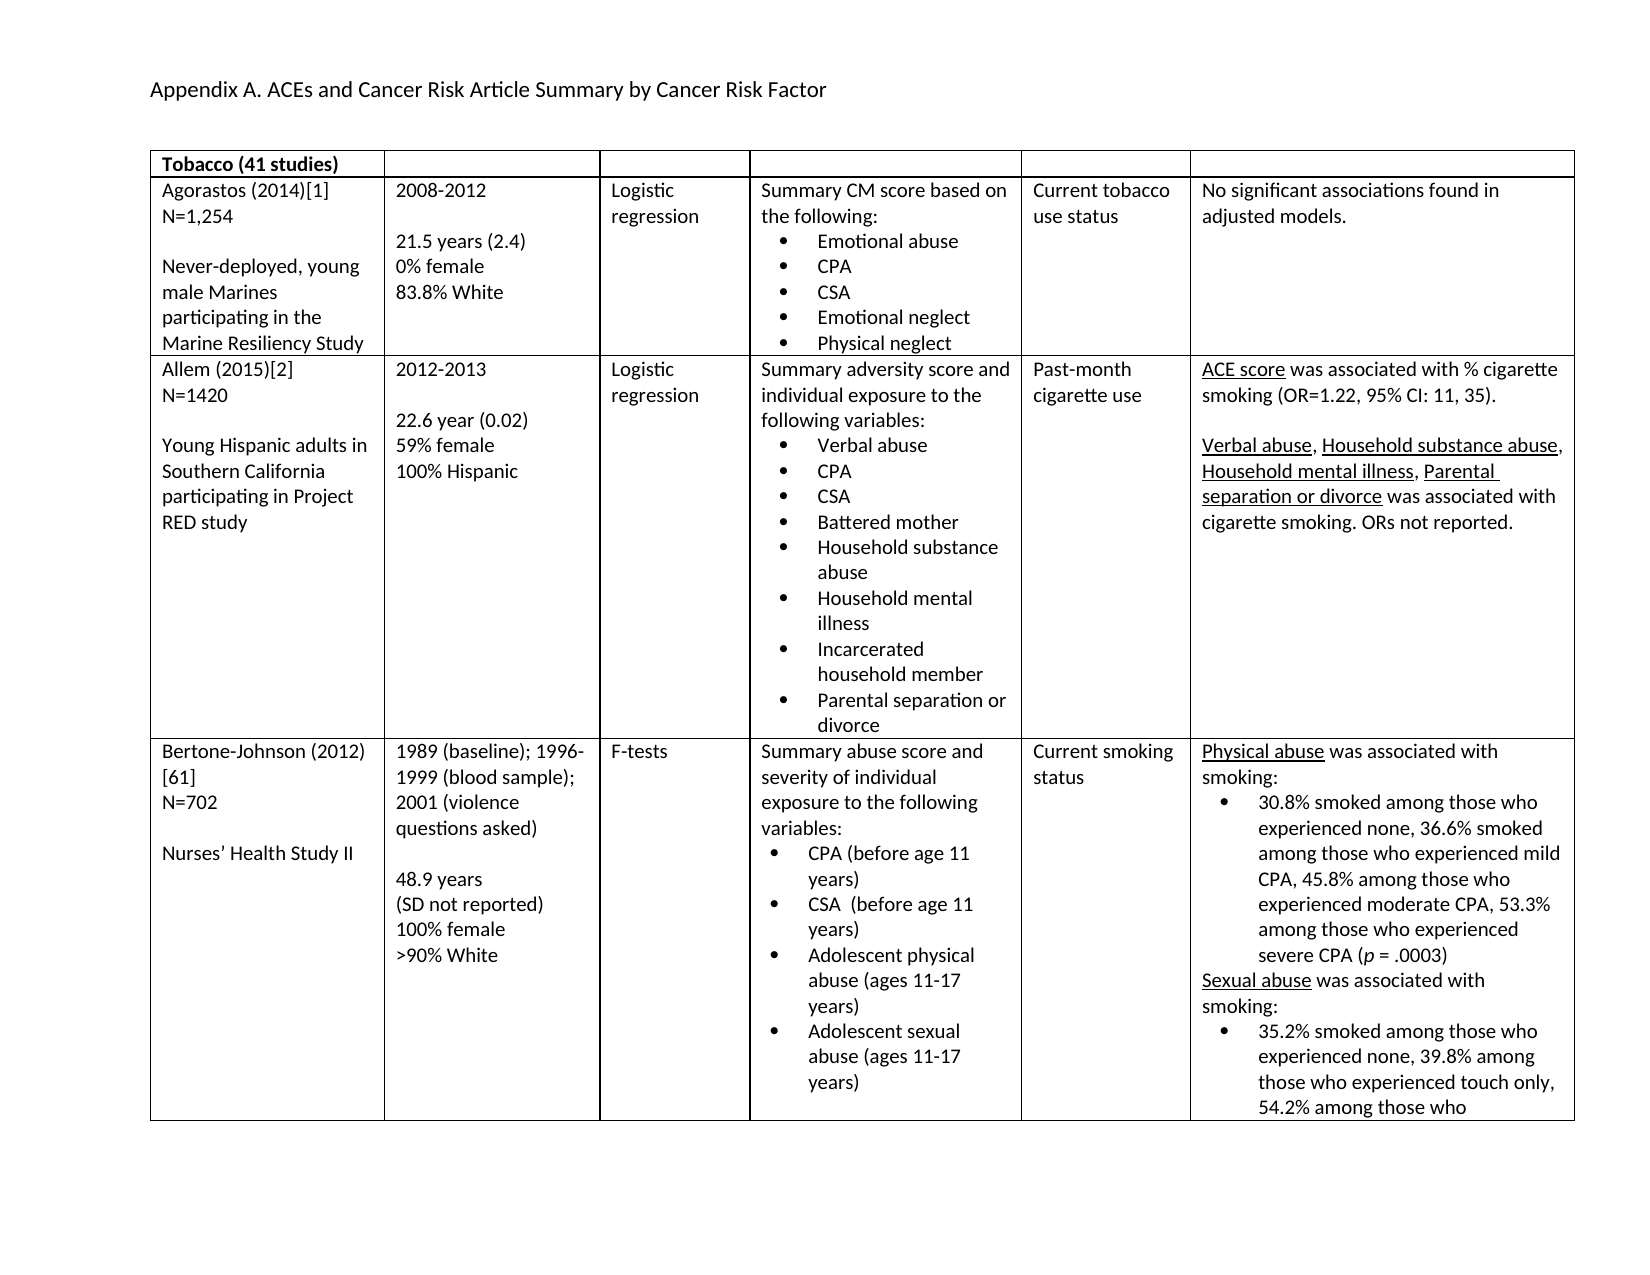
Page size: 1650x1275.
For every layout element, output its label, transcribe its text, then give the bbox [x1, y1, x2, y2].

table_cell Logistic regression [601, 178, 749, 355]
table_header [385, 151, 599, 176]
table_header [601, 151, 749, 176]
table_cell 2012-2013 22.6 year (0.02) 59% female 100% Hispanic [385, 356, 599, 738]
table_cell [1191, 739, 1574, 1120]
table_cell Agorastos (2014)[1] N=1,254 Never-deployed, young male Marines participating in the Marine Resiliency Study [151, 178, 384, 355]
table_cell Summary adversity score and individual exposure to the following variables: Verbal abuse CPA CSA Battered mother Household substance abuse Household mental illness Incarcerated household member Parental separation or divorce [751, 356, 1021, 738]
table_cell Summary CM score based on the following: Emotional abuse CPA CSA Emotional neglect Physical neglect [751, 178, 1021, 355]
table_header [1022, 151, 1190, 176]
table_header [1191, 151, 1574, 176]
table_cell F-tests [601, 739, 749, 1120]
table_cell Allem (2015)[2] N=1420 Young Hispanic adults in Southern California participating in Project RED study [151, 356, 384, 738]
table_header Tobacco (41 studies) [151, 151, 384, 176]
table_cell ACE score was associated with % cigarette smoking (OR=1.22, 95% CI: 11, 35). Verbal abuse, Household substance abuse, Household mental illness, Parental separation or divorce was associated with cigarette smoking. ORs not reported. [1191, 356, 1574, 738]
table_header [751, 151, 1021, 176]
table_cell 2008-2012 21.5 years (2.4) 0% female 83.8% White [385, 178, 599, 355]
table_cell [151, 739, 384, 1120]
table_cell Logistic regression [601, 356, 749, 738]
table_cell Current tobacco use status [1022, 178, 1190, 355]
table_cell No significant associations found in adjusted models. [1191, 178, 1574, 355]
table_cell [1022, 739, 1190, 1120]
table_cell Past-month cigarette use [1022, 356, 1190, 738]
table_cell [751, 739, 1021, 1120]
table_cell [385, 739, 599, 1120]
